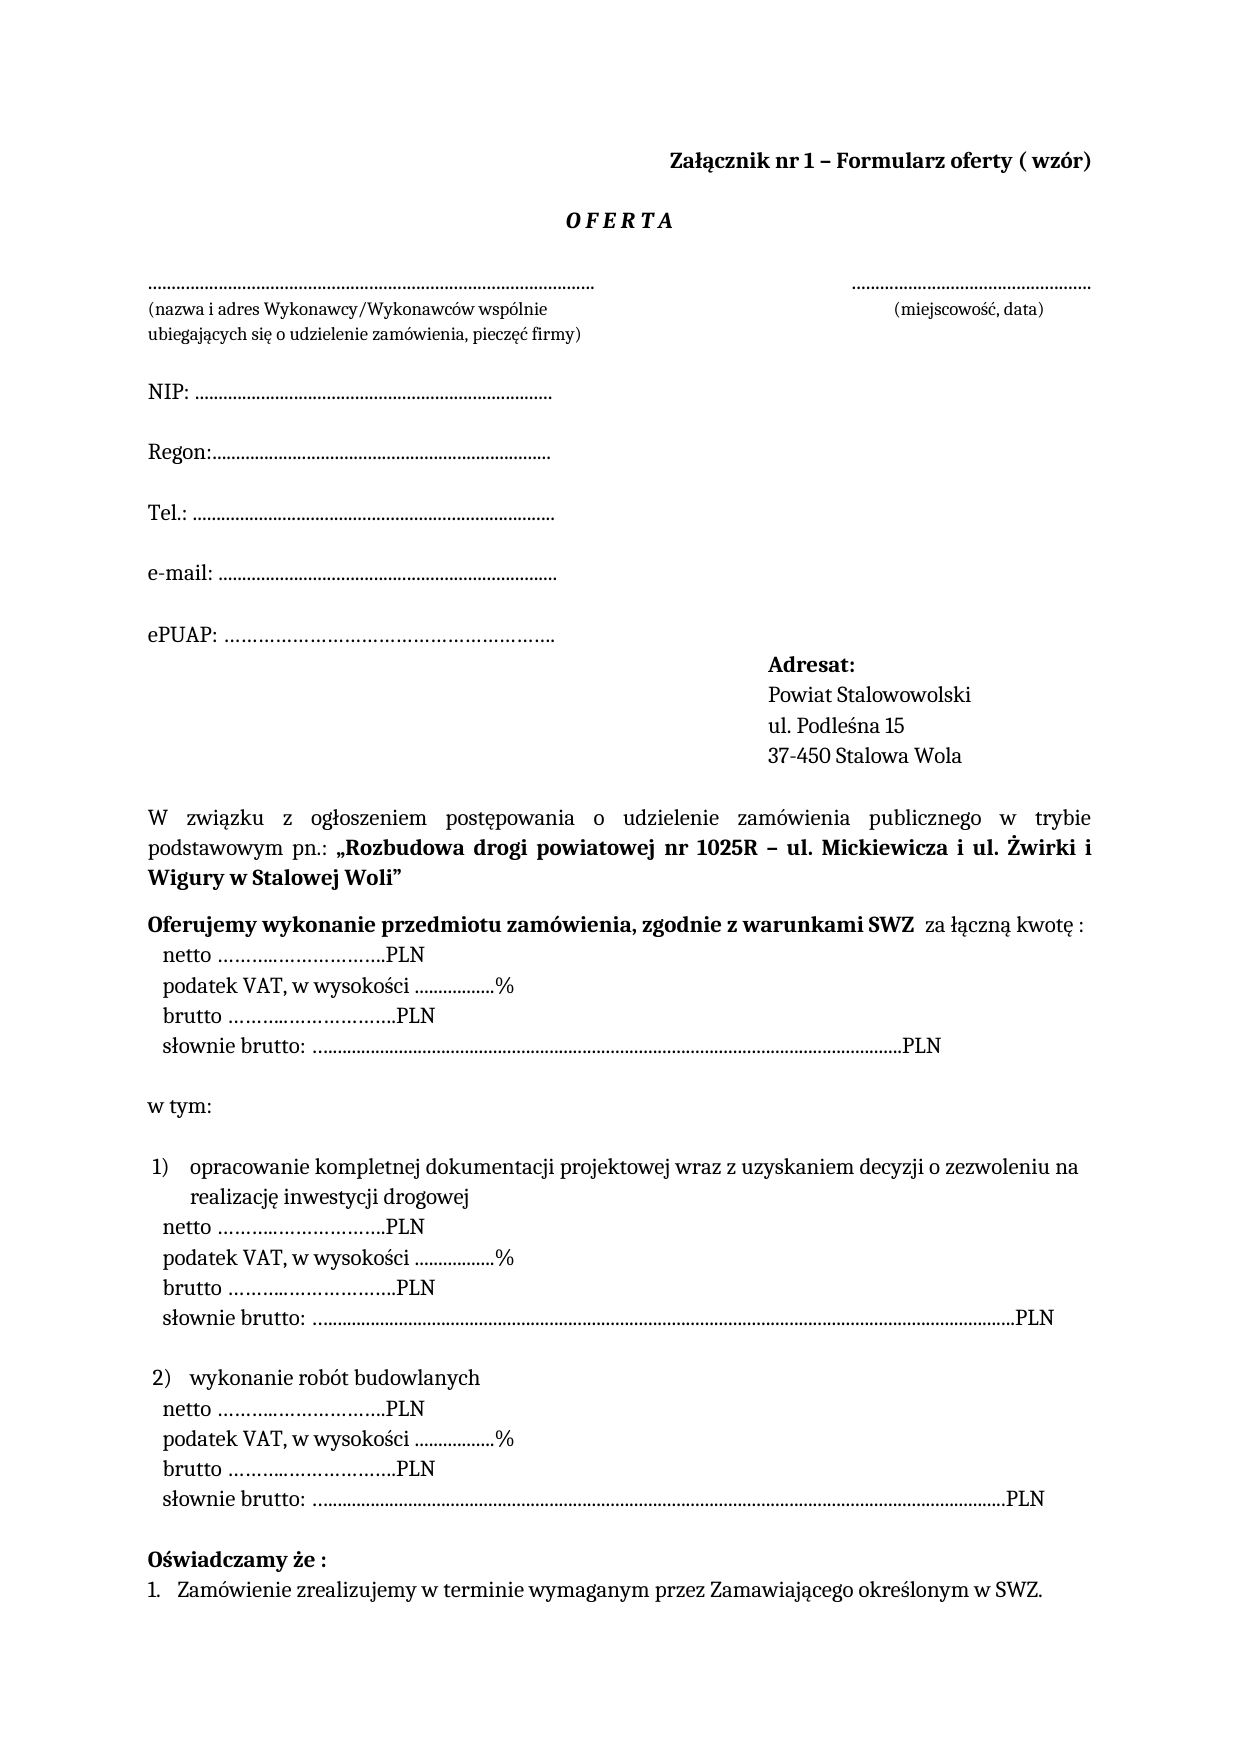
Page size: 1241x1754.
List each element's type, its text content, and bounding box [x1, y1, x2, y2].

list wykonanie robót budowlanych [152, 1365, 1093, 1391]
text netto ………..……………….PLN [162, 1214, 1093, 1240]
text Powiat Stalowowolski [768, 682, 1093, 708]
text w tym: [148, 1093, 1093, 1119]
text Regon:........................................................................ [148, 439, 1093, 465]
text ePUAP: …………………………………………………. [148, 622, 1093, 648]
text Tel.: ............................................................................. [148, 499, 1093, 526]
text słownie brutto: …................................................................................................................................................PLN [162, 1486, 1093, 1512]
list Zamówienie zrealizujemy w terminie wymaganym przez Zamawiającego określonym w SWZ. [148, 1577, 1093, 1603]
text brutto ………..……………….PLN [162, 1003, 1093, 1029]
text ............................................................................................... ................................................... [148, 268, 1093, 295]
text brutto ………..……………….PLN [162, 1274, 1093, 1301]
text Adresat: [768, 652, 1093, 678]
text podatek VAT, w wysokości .................% [162, 1426, 1093, 1452]
text Załącznik nr 1 – Formularz oferty ( wzór) [133, 148, 1093, 174]
text 37-450 Stalowa Wola [768, 743, 1093, 769]
text Oferujemy wykonanie przedmiotu zamówienia, zgodnie z warunkami SWZ za łączną kwotę : [148, 912, 1093, 938]
text ul. Podleśna 15 [768, 712, 1093, 739]
text słownie brutto: …..................................................................................................................................................PLN [162, 1305, 1093, 1331]
list opracowanie kompletnej dokumentacji projektowej wraz z uzyskaniem decyzji o zezwoleniu na realizację inwestycji drogowej [152, 1154, 1093, 1210]
text ubiegających się o udzielenie zamówienia, pieczęć firmy) [148, 323, 1093, 345]
text Oświadczamy że : [148, 1546, 1093, 1573]
text podatek VAT, w wysokości .................% [162, 972, 1093, 999]
text (nazwa i adres Wykonawcy/Wykonawców wspólnie (miejscowość, data) [148, 299, 1093, 320]
text podatek VAT, w wysokości .................% [162, 1244, 1093, 1271]
text netto ………..……………….PLN [162, 1395, 1093, 1422]
text NIP: ............................................................................ [148, 378, 1093, 405]
text W związku z ogłoszeniem postępowania o udzielenie zamówienia publicznego w trybie podstawowym pn.: „Rozbudowa drogi powiatowej nr 1025R – ul. Mickiewicza i ul. Żwirki i Wigury w Stalowej Woli” [148, 805, 1093, 891]
text O F E R T A [148, 208, 1093, 234]
text e-mail: ........................................................................ [148, 560, 1093, 586]
text netto ………..……………….PLN [162, 942, 1093, 968]
text słownie brutto: …..........................................................................................................................PLN [162, 1033, 1093, 1059]
text brutto ………..……………….PLN [162, 1456, 1093, 1482]
